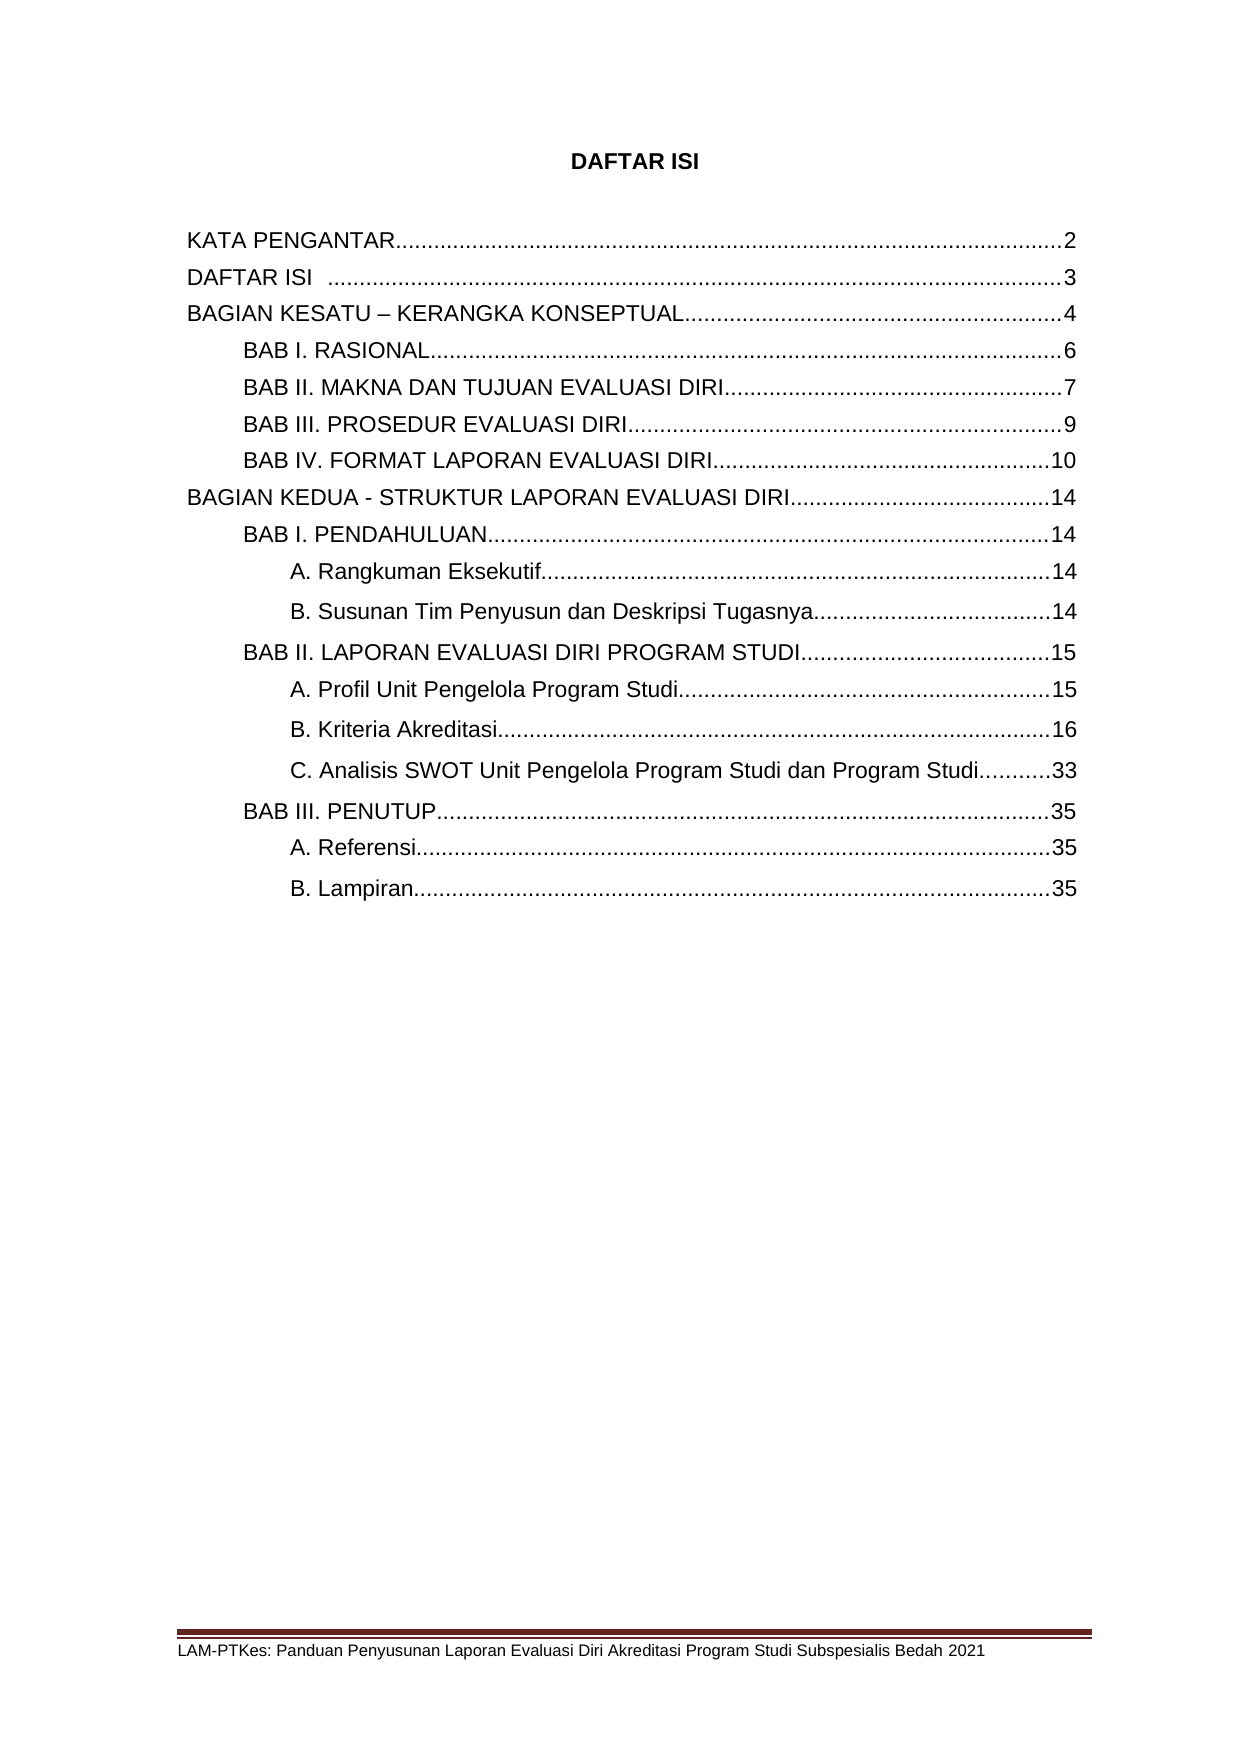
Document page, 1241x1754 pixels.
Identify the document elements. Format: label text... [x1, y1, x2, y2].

subtitle DAFTAR ISI [177, 148, 1092, 174]
